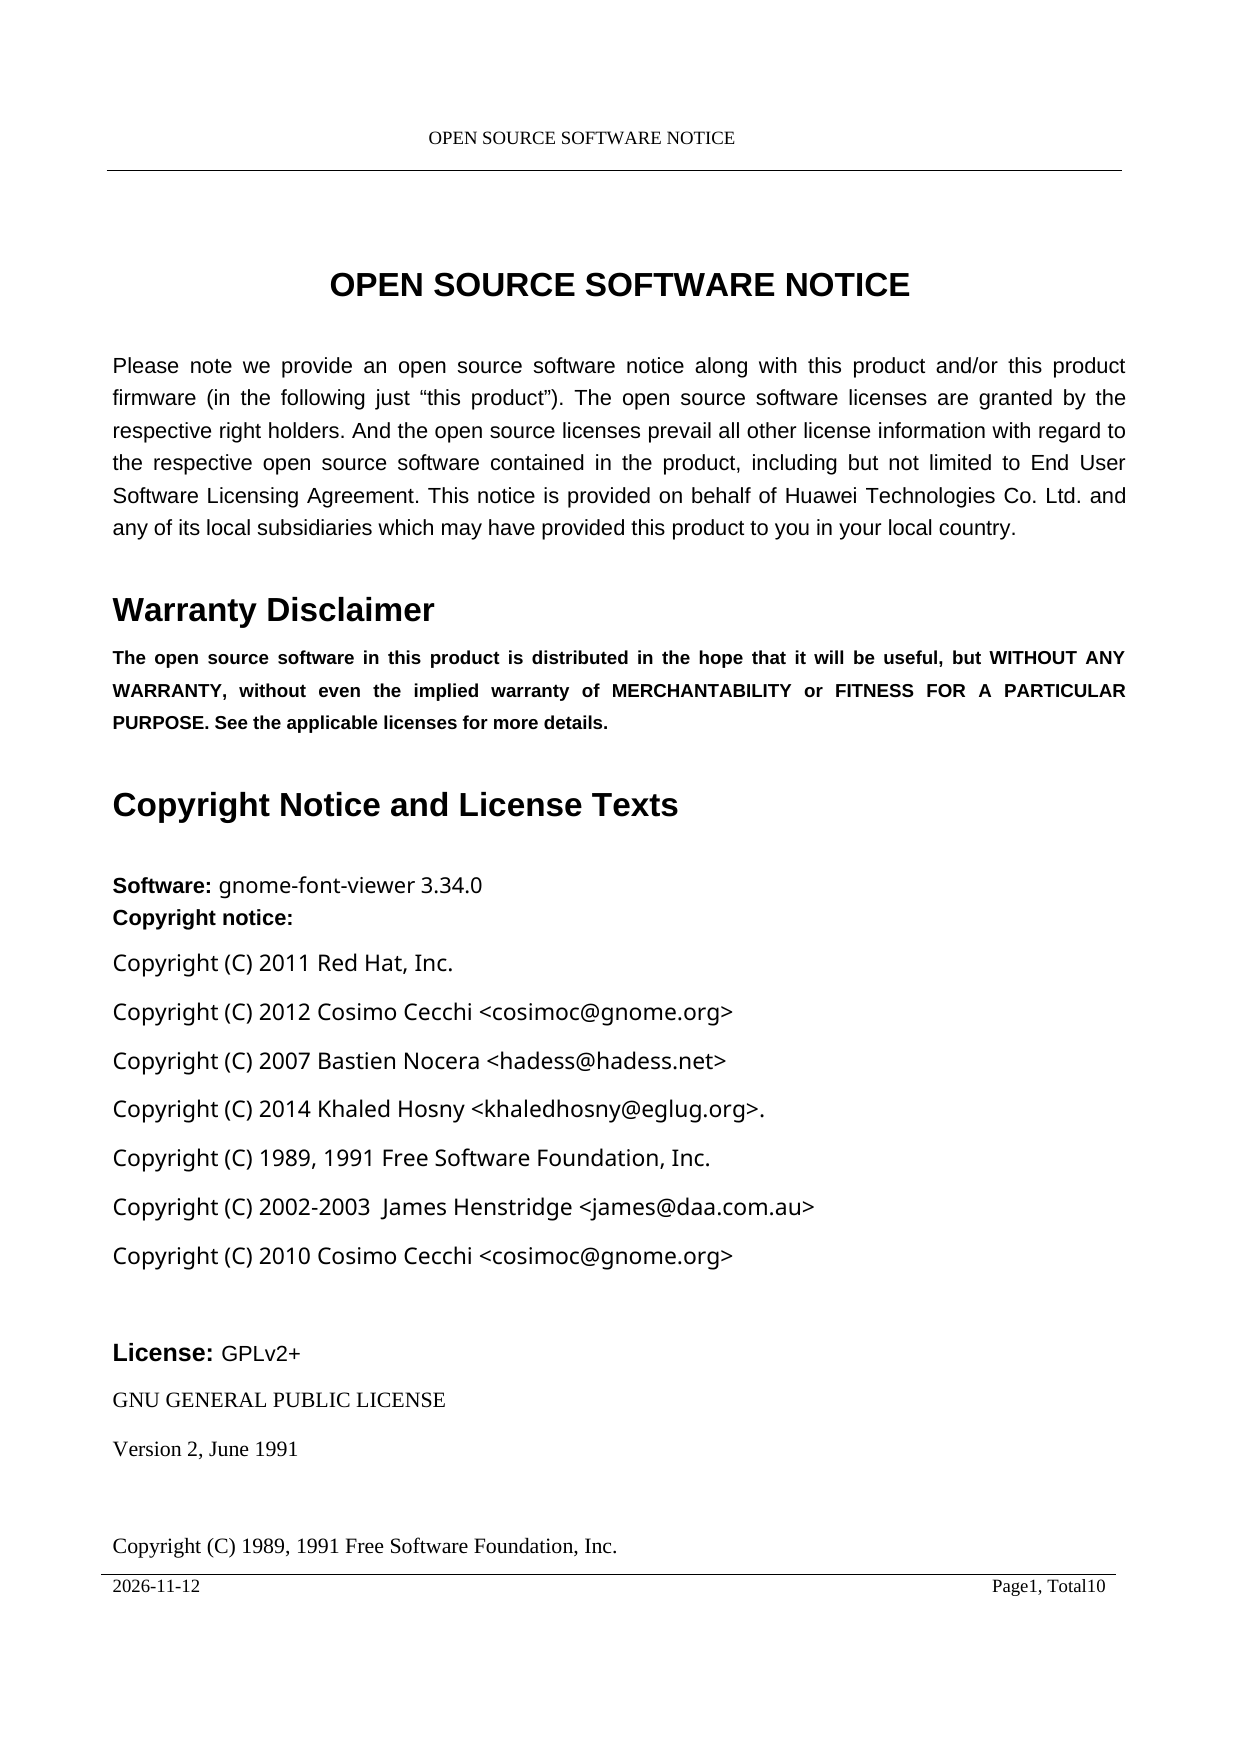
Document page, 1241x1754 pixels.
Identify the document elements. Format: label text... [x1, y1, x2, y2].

text Copyright (C) 2011 Red Hat, Inc. Copyright (C) 2012 Cosimo Cecchi <cosimoc@gnome.org> Copyright (C) 2007 Bastien Nocera <hadess@hadess.net> Copyright (C) 2014 Khaled Hosny <khaledhosny@eglug.org>. Copyright (C) 1989, 1991 Free Software Foundation, Inc. Copyright (C) 2002-2003 James Henstridge <james@daa.com.au> Copyright (C) 2010 Cosimo Cecchi <cosimoc@gnome.org> [112, 947, 1128, 1320]
text Copyright notice: [112, 901, 1128, 934]
text Warranty Disclaimer [112, 576, 1128, 641]
text Please note we provide an open source software notice along with this product and/or this product firmware (in the following just “this product”). The open source software licenses are granted by the respective right holders. And the open source licenses prevail all other license information with regard to the respective open source software contained in the product, including but not limited to End User Software Licensing Agreement. This notice is provided on behalf of Huawei Technologies Co. Ltd. and any of its local subsidiaries which may have provided this product to you in your local country. [112, 349, 1128, 544]
text The open source software in this product is distributed in the hope that it will be useful, but WITHOUT ANY WARRANTY, without even the implied warranty of MERCHANTABILITY or FITNESS FOR A PARTICULAR PURPOSE. See the applicable licenses for more details. [112, 641, 1128, 739]
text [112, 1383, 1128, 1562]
text OPEN SOURCE SOFTWARE NOTICE [112, 251, 1128, 316]
text Software: gnome-font-viewer 3.34.0 [112, 869, 1128, 901]
text Copyright Notice and License Texts [112, 771, 1128, 836]
text License: GPLv2+ [112, 1337, 1128, 1369]
